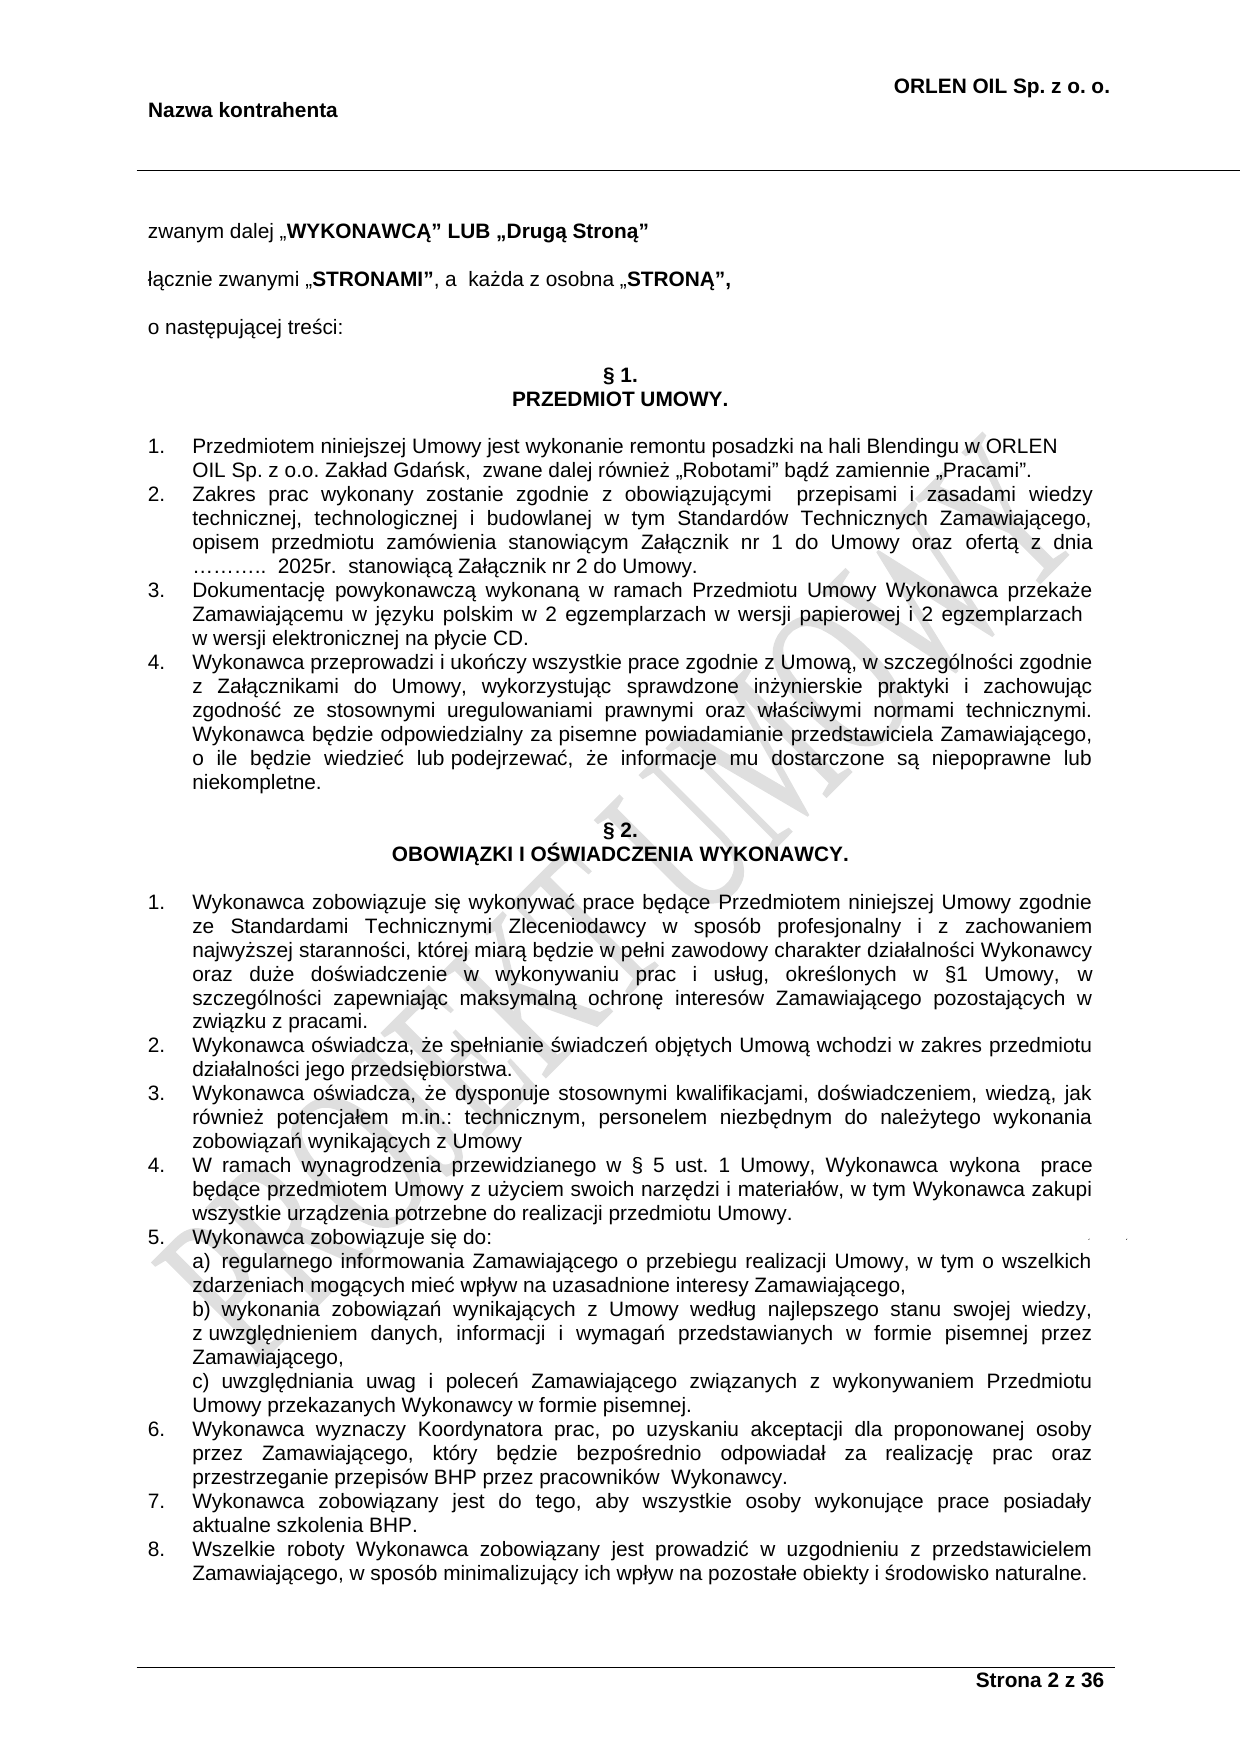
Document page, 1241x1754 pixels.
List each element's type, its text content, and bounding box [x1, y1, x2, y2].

subtitle § 1. [148, 362, 1093, 386]
text łącznie zwanymi „STRONAMI”, a każda z osobna „STRONĄ”, [148, 267, 1093, 291]
subtitle Obowiązki I OŚWIADCZENIA WYKONAWCY. [148, 842, 1093, 866]
subtitle Przedmiot Umowy. [148, 386, 1093, 410]
list uwzględniania uwag i poleceń Zamawiającego związanych z wykonywaniem Przedmiotu Umowy przekazanych Wykonawcy w formie pisemnej. [192, 1369, 1093, 1417]
list Przedmiotem niniejszej Umowy jest wykonanie remontu posadzki na hali Blendingu w ORLEN OIL Sp. z o.o. Zakład Gdańsk, zwane dalej również „Robotami” bądź zamiennie „Pracami”. [148, 434, 1093, 482]
text zwanym dalej „WYKONAWCĄ” LUB „Drugą Stroną” [148, 219, 1093, 243]
subtitle § 2. [148, 818, 1093, 842]
list Zakres prac wykonany zostanie zgodnie z obowiązującymi przepisami i zasadami wiedzy technicznej, technologicznej i budowlanej w tym Standardów Technicznych Zamawiającego, opisem przedmiotu zamówienia stanowiącym Załącznik nr 1 do Umowy oraz ofertą z dnia ……….. 2025r. stanowiącą Załącznik nr 2 do Umowy. [148, 482, 1093, 578]
list Wykonawca zobowiązuje się do: [148, 1225, 1093, 1249]
list regularnego informowania Zamawiającego o przebiegu realizacji Umowy, w tym o wszelkich zdarzeniach mogących mieć wpływ na uzasadnione interesy Zamawiającego, [192, 1249, 1093, 1297]
list wykonania zobowiązań wynikających z Umowy według najlepszego stanu swojej wiedzy, z uwzględnieniem danych, informacji i wymagań przedstawianych w formie pisemnej przez Zamawiającego, [192, 1297, 1093, 1369]
text o następującej treści: [148, 314, 1093, 338]
list Wykonawca wyznaczy Koordynatora prac, po uzyskaniu akceptacji dla proponowanej osoby przez Zamawiającego, który będzie bezpośrednio odpowiadał za realizację prac oraz przestrzeganie przepisów BHP przez pracowników Wykonawcy. [148, 1417, 1093, 1488]
list Wykonawca przeprowadzi i ukończy wszystkie prace zgodnie z Umową, w szczególności zgodnie z Załącznikami do Umowy, wykorzystując sprawdzone inżynierskie praktyki i zachowując zgodność ze stosownymi uregulowaniami prawnymi oraz właściwymi normami technicznymi. Wykonawca będzie odpowiedzialny za pisemne powiadamianie przedstawiciela Zamawiającego, o ile będzie wiedzieć lub podejrzewać, że informacje mu dostarczone są niepoprawne lub niekompletne. [148, 650, 1093, 794]
list Wykonawca oświadcza, że spełnianie świadczeń objętych Umową wchodzi w zakres przedmiotu działalności jego przedsiębiorstwa. [148, 1033, 1093, 1081]
list Wykonawca zobowiązuje się wykonywać prace będące Przedmiotem niniejszej Umowy zgodnie ze Standardami Technicznymi Zleceniodawcy w sposób profesjonalny i z zachowaniem najwyższej staranności, której miarą będzie w pełni zawodowy charakter działalności Wykonawcy oraz duże doświadczenie w wykonywaniu prac i usług, określonych w §1 Umowy, w szczególności zapewniając maksymalną ochronę interesów Zamawiającego pozostających w związku z pracami. [148, 889, 1093, 1033]
list Wykonawca zobowiązany jest do tego, aby wszystkie osoby wykonujące prace posiadały aktualne szkolenia BHP. [148, 1488, 1093, 1536]
list Dokumentację powykonawczą wykonaną w ramach Przedmiotu Umowy Wykonawca przekaże Zamawiającemu w języku polskim w 2 egzemplarzach w wersji papierowej i 2 egzemplarzach w wersji elektronicznej na płycie CD. [148, 578, 1093, 650]
list Wszelkie roboty Wykonawca zobowiązany jest prowadzić w uzgodnieniu z przedstawicielem Zamawiającego, w sposób minimalizujący ich wpływ na pozostałe obiekty i środowisko naturalne. [148, 1536, 1093, 1584]
list W ramach wynagrodzenia przewidzianego w § 5 ust. 1 Umowy, Wykonawca wykona prace będące przedmiotem Umowy z użyciem swoich narzędzi i materiałów, w tym Wykonawca zakupi wszystkie urządzenia potrzebne do realizacji przedmiotu Umowy. [148, 1153, 1093, 1225]
list Wykonawca oświadcza, że dysponuje stosownymi kwalifikacjami, doświadczeniem, wiedzą, jak również potencjałem m.in.: technicznym, personelem niezbędnym do należytego wykonania zobowiązań wynikających z Umowy [148, 1081, 1093, 1153]
